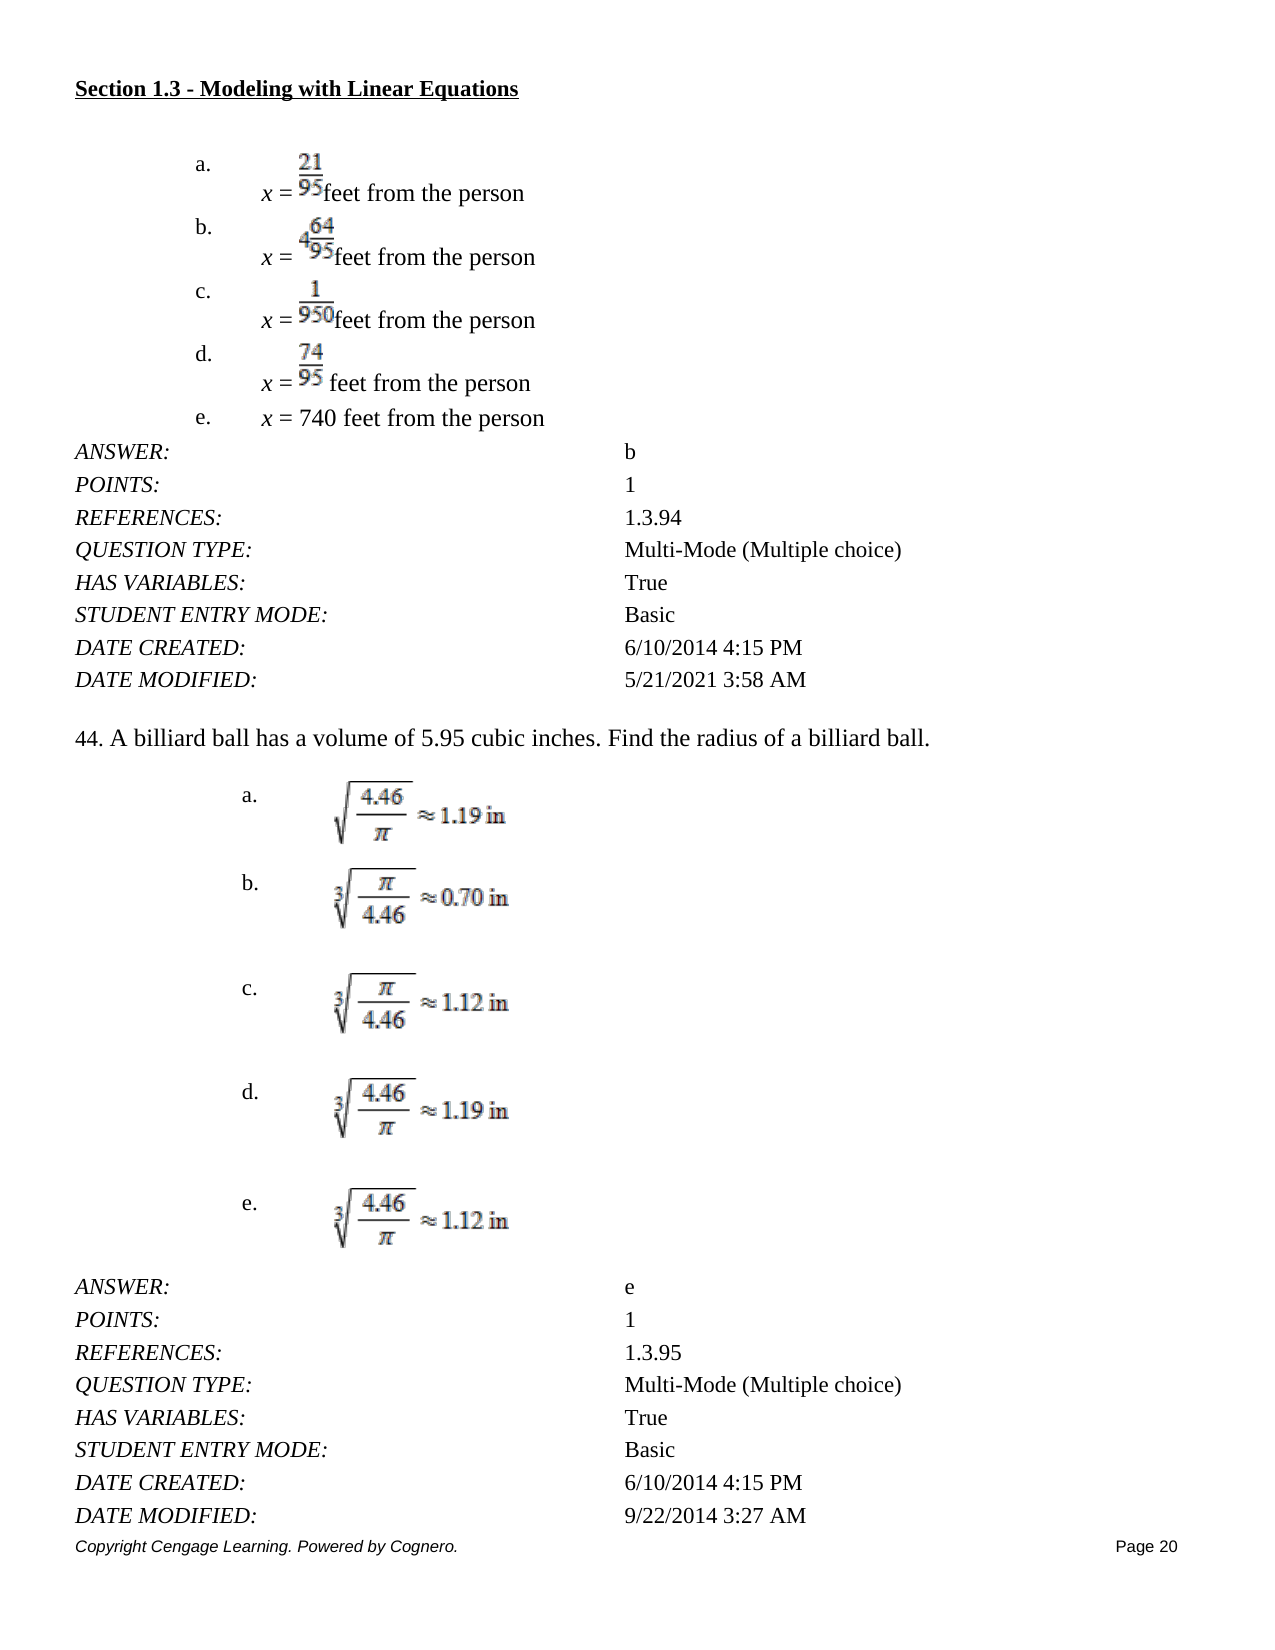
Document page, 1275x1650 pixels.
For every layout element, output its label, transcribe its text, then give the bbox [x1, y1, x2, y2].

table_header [75, 121, 1200, 696]
picture [299, 149, 323, 202]
picture [333, 1078, 509, 1157]
picture [333, 973, 509, 1046]
picture [299, 276, 334, 329]
picture [333, 781, 506, 863]
picture [299, 339, 323, 392]
table_header 44. A billiard ball has a volume of 5.95 cubic inches. Find the radius of a billiard ball. ​ [75, 723, 1200, 1531]
picture [333, 1188, 509, 1267]
picture [299, 213, 334, 265]
picture [333, 868, 509, 941]
